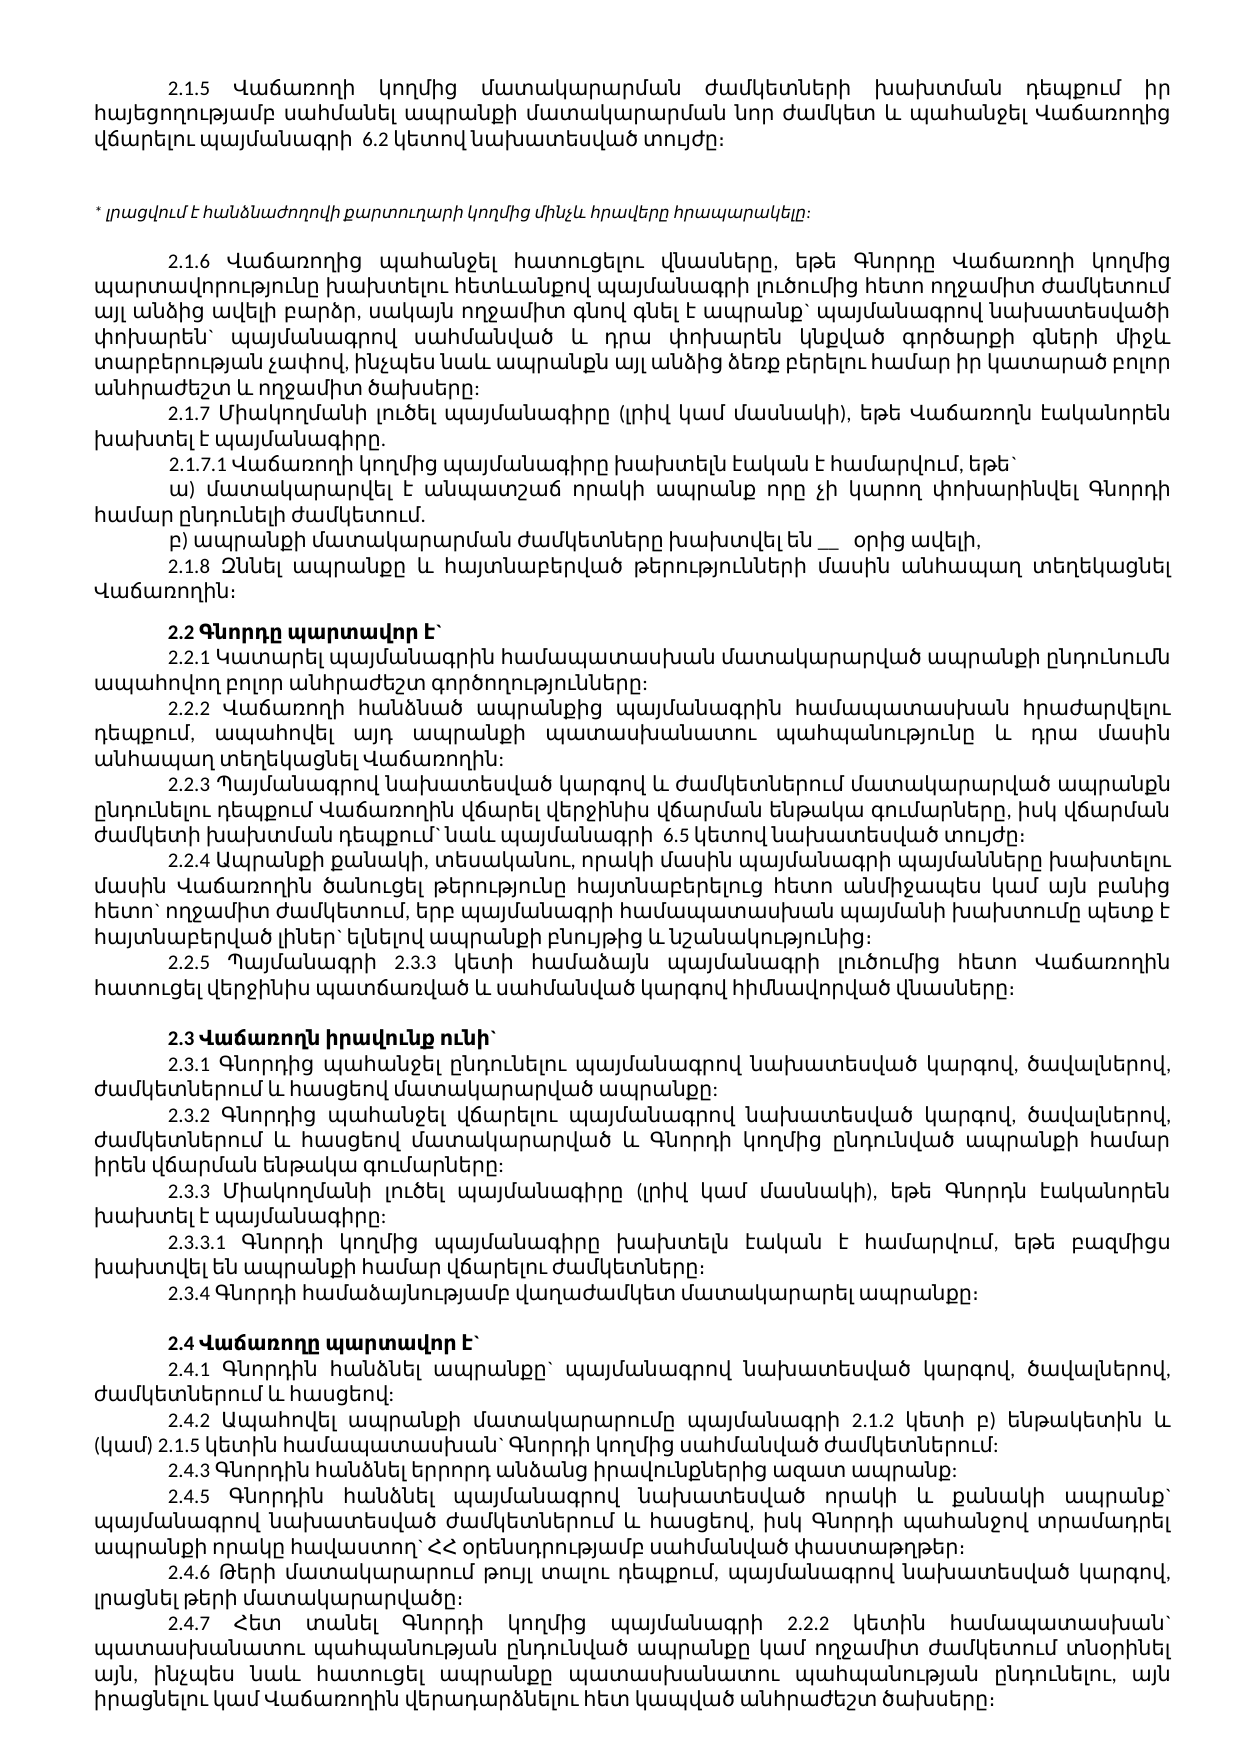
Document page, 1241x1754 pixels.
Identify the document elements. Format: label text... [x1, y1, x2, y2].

text 2.1.5 Վաճառողի կողմից մատակարարման ժամկետների խախտման դեպքում իր հայեցողությամբ սահմանել ապրանքի մատակարարման նոր ժամկետ և պահանջել Վաճառողից վճարելու պայմանագրի 6.2 կետով նախատեսված տույժը։ [94, 75, 1171, 151]
text 2.1.7.1 Վաճառողի կողմից պայմանագիրը խախտելն էական է համարվում, եթե` [94, 451, 1171, 477]
text 2.2.4 Ապրանքի քանակի, տեսականու, որակի մասին պայմանագրի պայմանները խախտելու մասին Վաճառողին ծանուցել թերությունը հայտնաբերելուց հետո անմիջապես կամ այն բանից հետո` ողջամիտ ժամկետում, երբ պայմանագրի համապատասխան պայմանի խախտումը պետք է հայտնաբերված լիներ` ելնելով ապրանքի բնույթից և նշանակությունից։ [94, 848, 1171, 949]
text 2.2.5 Պայմանագրի 2.3.3 կետի համաձայն պայմանագրի լուծումից հետո Վաճառողին հատուցել վերջինիս պատճառված և սահմանված կարգով հիմնավորված վնասները։ [94, 949, 1171, 1000]
text 2.1.6 Վաճառողից պահանջել հատուցելու վնասները, եթե Գնորդը Վաճառողի կողմից պարտավորությունը խախտելու հետևանքով պայմանագրի լուծումից հետո ողջամիտ ժամկետում այլ անձից ավելի բարձր, սակայն ողջամիտ գնով գնել է ապրանք` պայմանագրով նախատեսվածի փոխարեն` պայմանագրով սահմանված և դրա փոխարեն կնքված գործարքի գների միջև տարբերության չափով, ինչպես նաև ապրանքն այլ անձից ձեռք բերելու համար իր կատարած բոլոր անհրաժեշտ և ողջամիտ ծախսերը: [94, 248, 1171, 400]
text 2.4.1 Գնորդին հանձնել ապրանքը` պայմանագրով նախատեսված կարգով, ծավալներով, ժամկետներում և հասցեով: [94, 1356, 1171, 1407]
text 2.2.3 Պայմանագրով նախատեսված կարգով և ժամկետներում մատակարարված ապրանքն ընդունելու դեպքում Վաճառողին վճարել վերջինիս վճարման ենթակա գումարները, իսկ վճարման ժամկետի խախտման դեպքում` նաև պայմանագրի 6.5 կետով նախատեսված տույժը։ [94, 771, 1171, 848]
text 2.2 Գնորդը պարտավոր է` [94, 619, 1171, 644]
text 2.1.8 Զննել ապրանքը և հայտնաբերված թերությունների մասին անհապաղ տեղեկացնել Վաճառողին։ [94, 553, 1171, 604]
text բ) ապրանքի մատակարարման ժամկետները խախտվել են __ օրից ավելի, [94, 527, 1171, 553]
text 2.2.2 Վաճառողի հանձնած ապրանքից պայմանագրին համապատասխան հրաժարվելու դեպքում, ապահովել այդ ապրանքի պատասխանատու պահպանությունը և դրա մասին անհապաղ տեղեկացնել Վաճառողին: [94, 695, 1171, 771]
text 2.4.3 Գնորդին հանձնել երրորդ անձանց իրավունքներից ազատ ապրանք: [94, 1458, 1171, 1483]
text * լրացվում է հանձնաժողովի քարտուղարի կողմից մինչև հրավերը հրապարակելը: [94, 202, 1171, 222]
text 2.2.1 Կատարել պայմանագրին համապատասխան մատակարարված ապրանքի ընդունումն ապահովող բոլոր անհրաժեշտ գործողությունները: [94, 644, 1171, 695]
text 2.4 Վաճառողը պարտավոր է` [94, 1331, 1171, 1356]
text 2.4.6 Թերի մատակարարում թույլ տալու դեպքում, պայմանագրով նախատեսված կարգով, լրացնել թերի մատակարարվածը։ [94, 1559, 1171, 1610]
text 2.3.3.1 Գնորդի կողմից պայմանագիրը խախտելն էական է համարվում, եթե բազմիցս խախտվել են ապրանքի համար վճարելու ժամկետները։ [94, 1229, 1171, 1280]
text 2.1.7 Միակողմանի լուծել պայմանագիրը (լրիվ կամ մասնակի), եթե Վաճառողն էականորեն խախտել է պայմանագիրը. [94, 400, 1171, 451]
text 2.4.5 Գնորդին հանձնել պայմանագրով նախատեսված որակի և քանակի ապրանք` պայմանագրով նախատեսված ժամկետներում և հասցեով, իսկ Գնորդի պահանջով տրամադրել ապրանքի որակը հավաստող` ՀՀ օրենսդրությամբ սահմանված փաստաթղթեր։ [94, 1483, 1171, 1559]
text 2.3.3 Միակողմանի լուծել պայմանագիրը (լրիվ կամ մասնակի), եթե Գնորդն էականորեն խախտել է պայմանագիրը: [94, 1178, 1171, 1229]
text ա) մատակարարվել է անպատշաճ որակի ապրանք որը չի կարող փոխարինվել Գնորդի համար ընդունելի ժամկետում. [94, 477, 1171, 527]
text 2.3.1 Գնորդից պահանջել ընդունելու պայմանագրով նախատեսված կարգով, ծավալներով, ժամկետներում և հասցեով մատակարարված ապրանքը: [94, 1051, 1171, 1102]
text 2.3 Վաճառողն իրավունք ունի` [94, 1026, 1171, 1051]
text 2.4.2 Ապահովել ապրանքի մատակարարումը պայմանագրի 2.1.2 կետի բ) ենթակետին և (կամ) 2.1.5 կետին համապատասխան` Գնորդի կողմից սահմանված ժամկետներում: [94, 1407, 1171, 1458]
text 2.3.4 Գնորդի համաձայնությամբ վաղաժամկետ մատակարարել ապրանքը։ [94, 1280, 1171, 1305]
text 2.4.7 Հետ տանել Գնորդի կողմից պայմանագրի 2.2.2 կետին համապատասխան` պատասխանատու պահպանության ընդունված ապրանքը կամ ողջամիտ ժամկետում տնօրինել այն, ինչպես նաև հատուցել ապրանքը պատասխանատու պահպանության ընդունելու, այն իրացնելու կամ Վաճառողին վերադարձնելու հետ կապված անհրաժեշտ ծախսերը։ [94, 1610, 1171, 1712]
text 2.3.2 Գնորդից պահանջել վճարելու պայմանագրով նախատեսված կարգով, ծավալներով, ժամկետներում և հասցեով մատակարարված և Գնորդի կողմից ընդունված ապրանքի համար իրեն վճարման ենթակա գումարները: [94, 1102, 1171, 1178]
